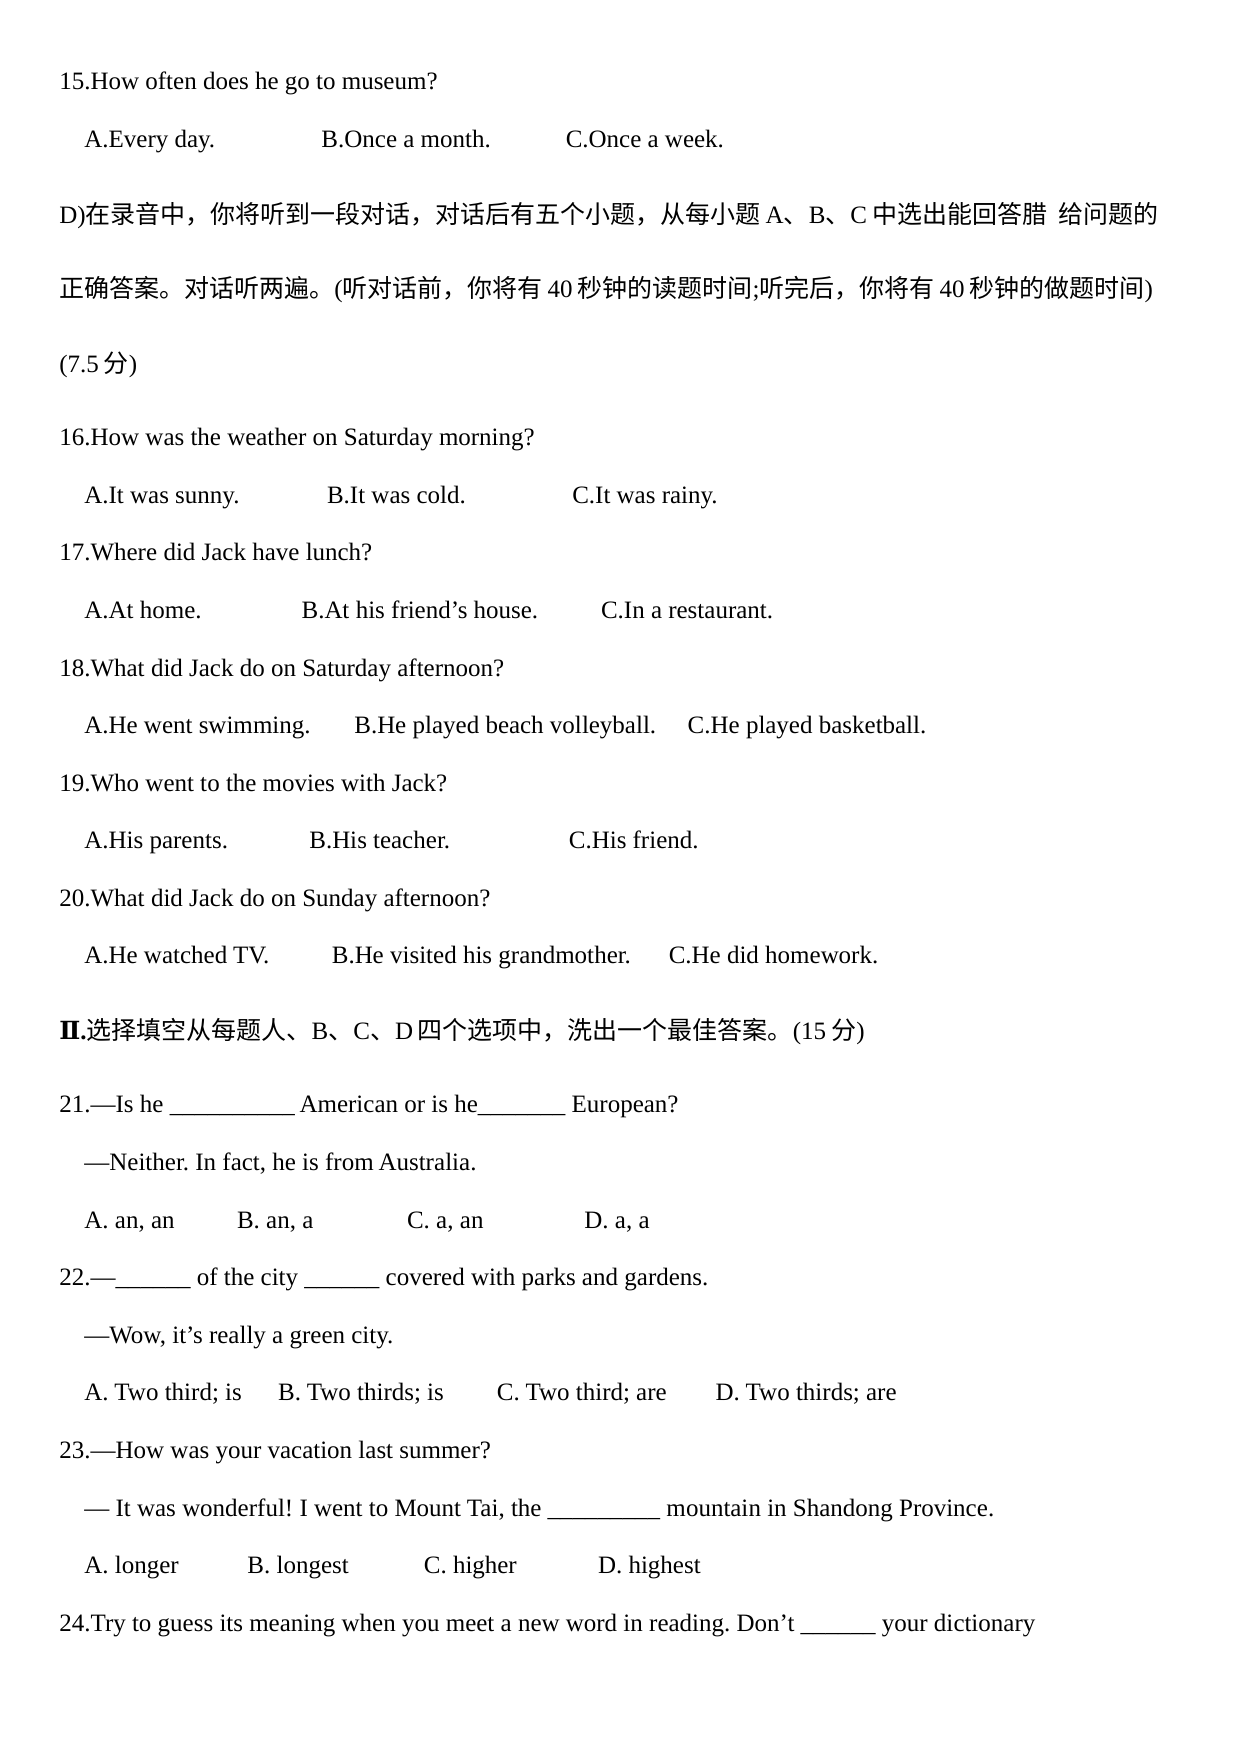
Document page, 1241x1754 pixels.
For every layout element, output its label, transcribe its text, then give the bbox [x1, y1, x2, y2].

text 23.—How was your vacation last summer? [59, 1433, 1181, 1466]
text 21.—Is he __________ American or is he_______ European? [59, 1088, 1181, 1120]
text 19.Who went to the movies with Jack? [59, 766, 1181, 798]
text A.It was sunny. B.It was cold. C.It was rainy. [59, 478, 1181, 510]
text A. an, an B. an, a C. a, an D. a, a [59, 1203, 1181, 1235]
text 24.Try to guess its meaning when you meet a new word in reading. Don’t ______ your dictionary [59, 1606, 1181, 1638]
text A.Every day. B.Once a month. C.Once a week. [59, 122, 1181, 154]
text 22.—______ of the city ______ covered with parks and gardens. [59, 1260, 1181, 1293]
text D)在录音中，你将听到一段对话，对话后有五个小题，从每小题A、B、C中选出能回答腊 给问题的正确答案。对话听两遍。(听对话前，你将有40秒钟的读题时间;听完后，你将有40秒钟的做题时间)(7.5分) [59, 180, 1181, 394]
text 16.How was the weather on Saturday morning? [59, 420, 1181, 453]
text —Wow, it’s really a green city. [59, 1318, 1181, 1351]
text 20.What did Jack do on Sunday afternoon? [59, 881, 1181, 914]
text — It was wonderful! I went to Mount Tai, the _________ mountain in Shandong Province. [59, 1491, 1181, 1523]
text 18.What did Jack do on Saturday afternoon? [59, 651, 1181, 683]
text A.He watched TV. B.He visited his grandmother. C.He did homework. [59, 939, 1181, 971]
text 17.Where did Jack have lunch? [59, 536, 1181, 568]
text A.At home. B.At his friend’s house. C.In a restaurant. [59, 593, 1181, 626]
text A. longer B. longest C. higher D. highest [59, 1548, 1181, 1581]
text Ⅱ.选择填空从每题人、B、C、D四个选项中，洗出一个最佳答案。(15分) [59, 996, 1181, 1061]
text —Neither. In fact, he is from Australia. [59, 1145, 1181, 1178]
text A.His parents. B.His teacher. C.His friend. [59, 823, 1181, 856]
text 15.How often does he go to museum? [59, 64, 1181, 97]
text A. Two third; is B. Two thirds; is C. Two third; are D. Two thirds; are [59, 1376, 1181, 1408]
text A.He went swimming. B.He played beach volleyball. C.He played basketball. [59, 708, 1181, 741]
